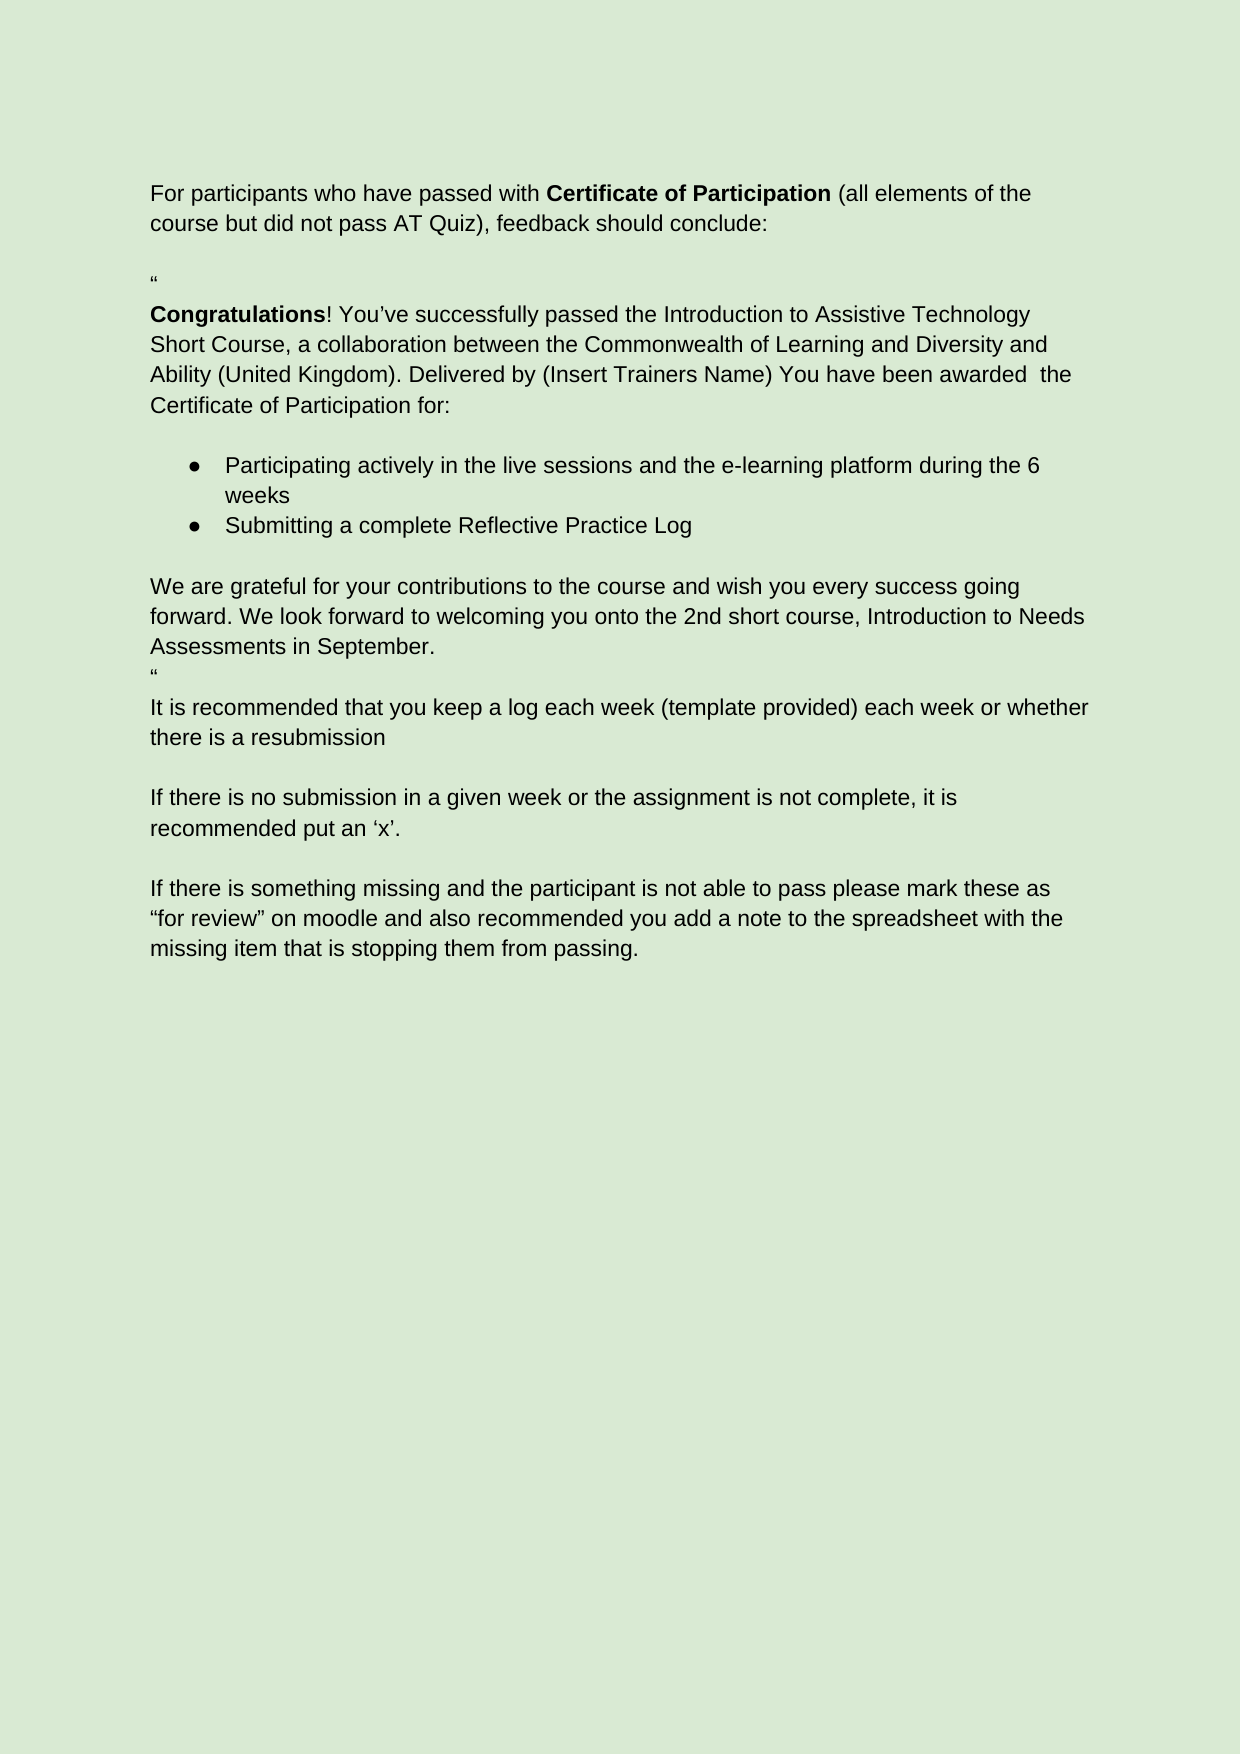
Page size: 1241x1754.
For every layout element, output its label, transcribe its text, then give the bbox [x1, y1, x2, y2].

text “ [150, 663, 1090, 690]
text If there is something missing and the participant is not able to pass please mark these as “for review” on moodle and also recommended you add a note to the spreadsheet with the missing item that is stopping them from passing. [150, 875, 1090, 962]
text For participants who have passed with Certificate of Participation (all elements of the course but did not pass AT Quiz), feedback should conclude: [150, 180, 1090, 237]
text We are grateful for your contributions to the course and wish you every success going forward. We look forward to welcoming you onto the 2nd short course, Introduction to Needs Assessments in September. [150, 573, 1090, 660]
text Congratulations! You’ve successfully passed the Introduction to Assistive Technology Short Course, a collaboration between the Commonwealth of Learning and Diversity and Ability (United Kingdom). Delivered by (Insert Trainers Name) You have been awarded the Certificate of Participation for: [150, 301, 1090, 418]
text It is recommended that you keep a log each week (template provided) each week or whether there is a resubmission [150, 694, 1090, 750]
text “ [150, 271, 1090, 297]
list Submitting a complete Reflective Practice Log [187, 512, 1090, 539]
text If there is no submission in a given week or the assignment is not complete, it is recommended put an ‘x’. [150, 784, 1090, 841]
list Participating actively in the live sessions and the e-learning platform during the 6 weeks [187, 452, 1090, 509]
